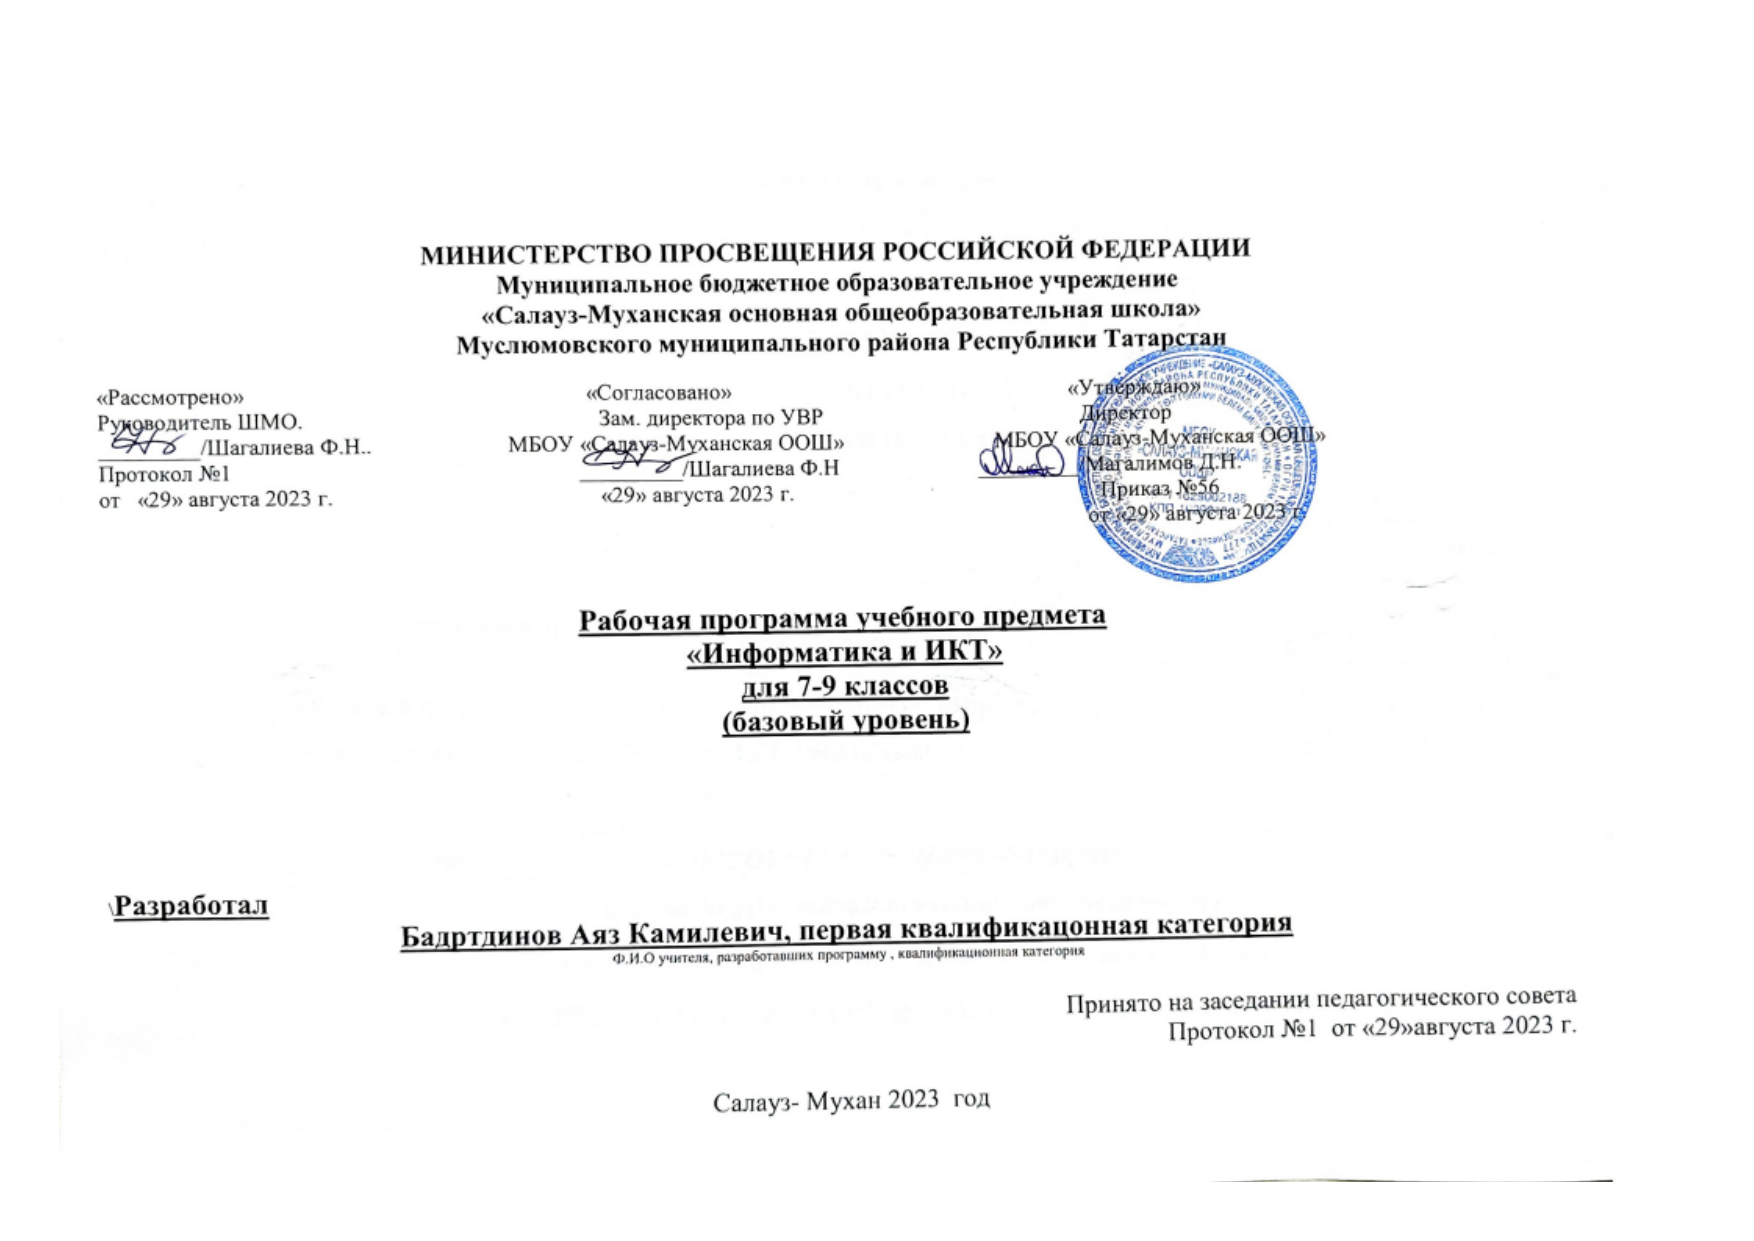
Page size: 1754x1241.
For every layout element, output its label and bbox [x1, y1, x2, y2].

picture [59, 177, 1620, 1182]
